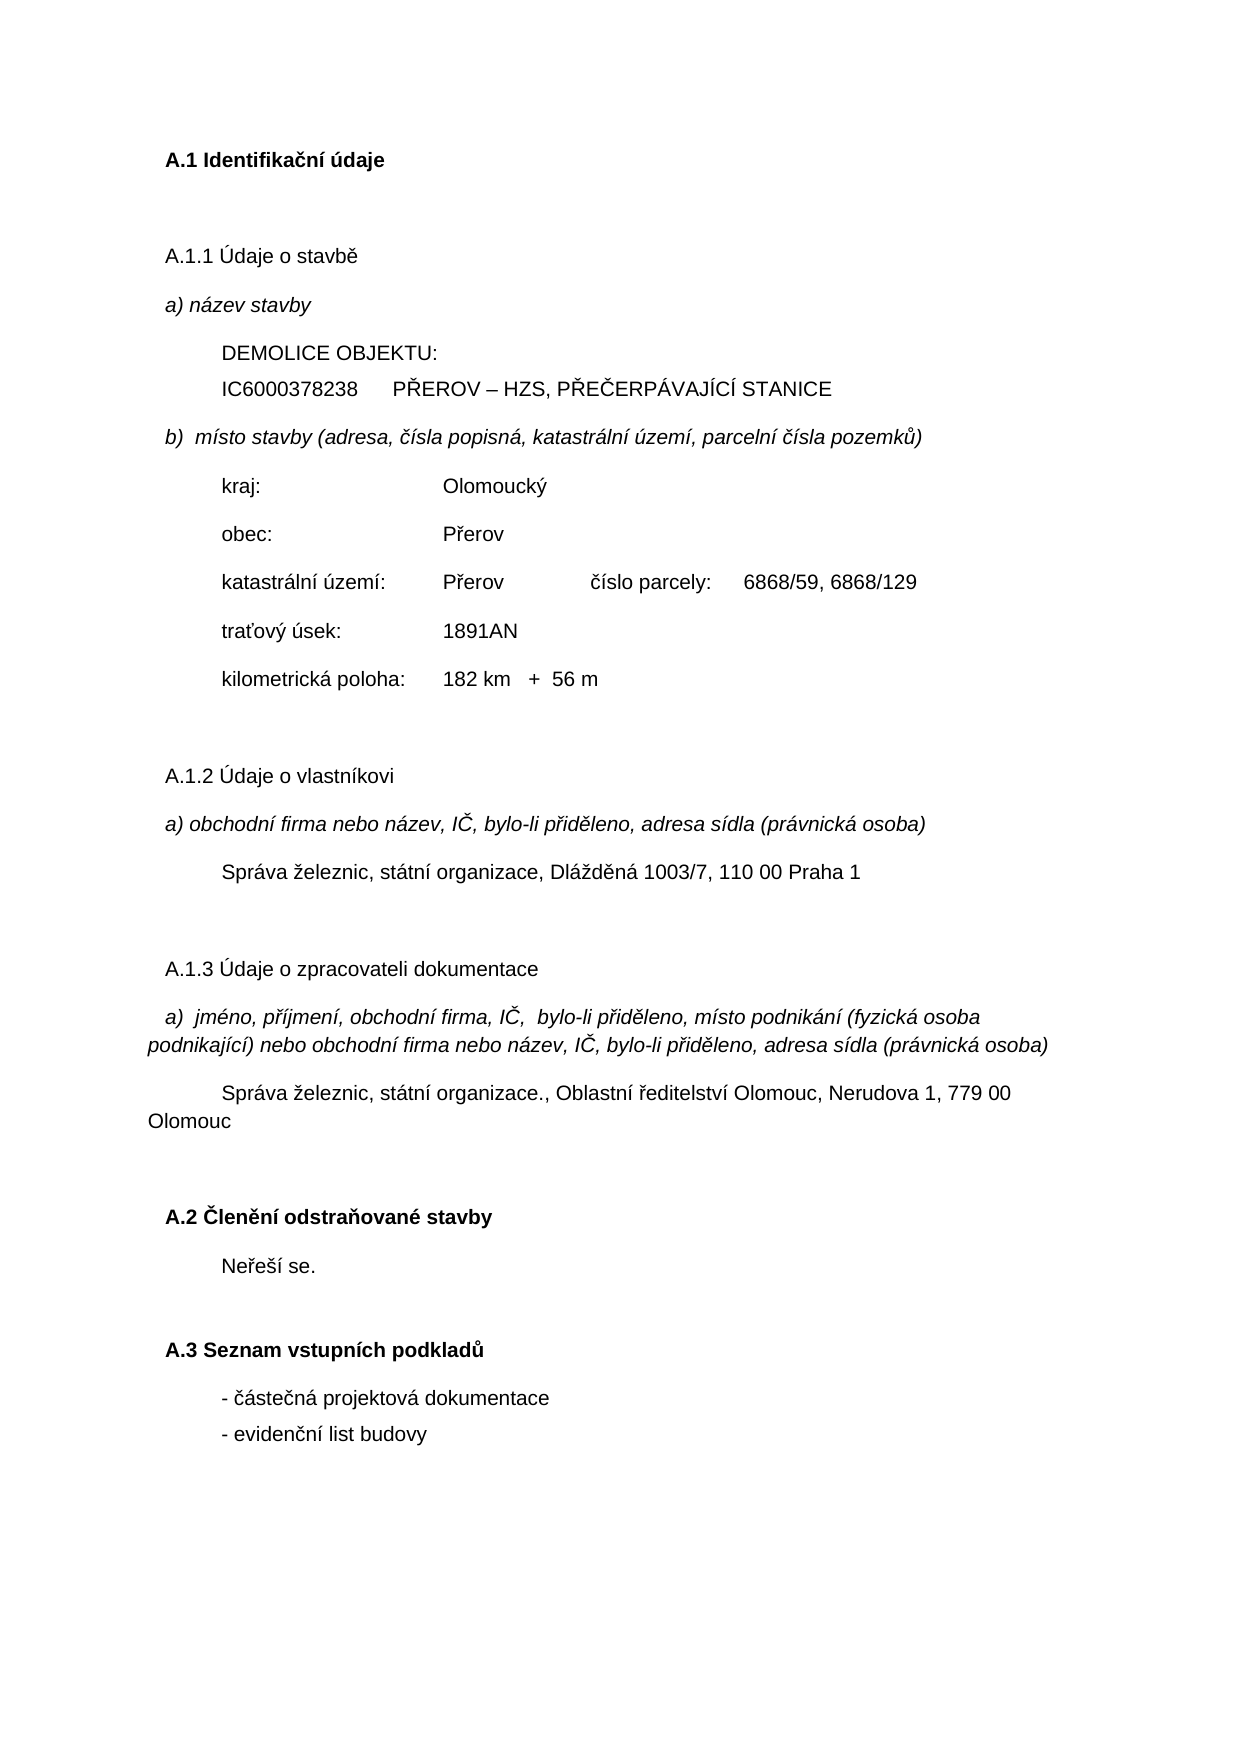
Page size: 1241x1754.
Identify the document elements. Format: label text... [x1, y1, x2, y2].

text kraj: Olomoucký [148, 473, 1093, 497]
text A.3 Seznam vstupních podkladů [148, 1338, 1093, 1362]
text A.2 Členění odstraňované stavby [148, 1205, 1093, 1229]
text A.1.3 Údaje o zpracovateli dokumentace [148, 957, 1093, 981]
text a) obchodní firma nebo název, IČ, bylo-li přiděleno, adresa sídla (právnická osoba) [148, 812, 1093, 836]
text Správa železnic, státní organizace., Oblastní ředitelství Olomouc, Nerudova 1, 779 00 Olomouc [148, 1081, 1093, 1132]
text A.1.1 Údaje o stavbě [148, 244, 1093, 268]
text Neřeší se. [148, 1253, 1093, 1277]
text Správa železnic, státní organizace, Dlážděná 1003/7, 110 00 Praha 1 [148, 860, 1093, 884]
text kilometrická poloha: 182 km + 56 m [148, 667, 1093, 691]
text - evidenční list budovy [221, 1422, 1093, 1446]
text a) jméno, příjmení, obchodní firma, IČ, bylo-li přiděleno, místo podnikání (fyzická osoba podnikající) nebo obchodní firma nebo název, IČ, bylo-li přiděleno, adresa sídla (právnická osoba) [148, 1005, 1093, 1057]
text A.1 Identifikační údaje [148, 148, 1093, 172]
text katastrální území: Přerov číslo parcely: 6868/59, 6868/129 [148, 570, 1093, 594]
text traťový úsek: 1891AN [148, 618, 1093, 642]
text A.1.2 Údaje o vlastníkovi [148, 763, 1093, 787]
text b) místo stavby (adresa, čísla popisná, katastrální území, parcelní čísla pozemků) [148, 425, 1093, 449]
text obec: Přerov [148, 522, 1093, 546]
text a) název stavby [148, 293, 1093, 317]
text - částečná projektová dokumentace [148, 1386, 1093, 1410]
text DEMOLICE OBJEKTU: [148, 341, 1093, 365]
text IC6000378238 PŘEROV – HZS, PŘEČERPÁVAJÍCÍ STANICE [148, 377, 1093, 401]
